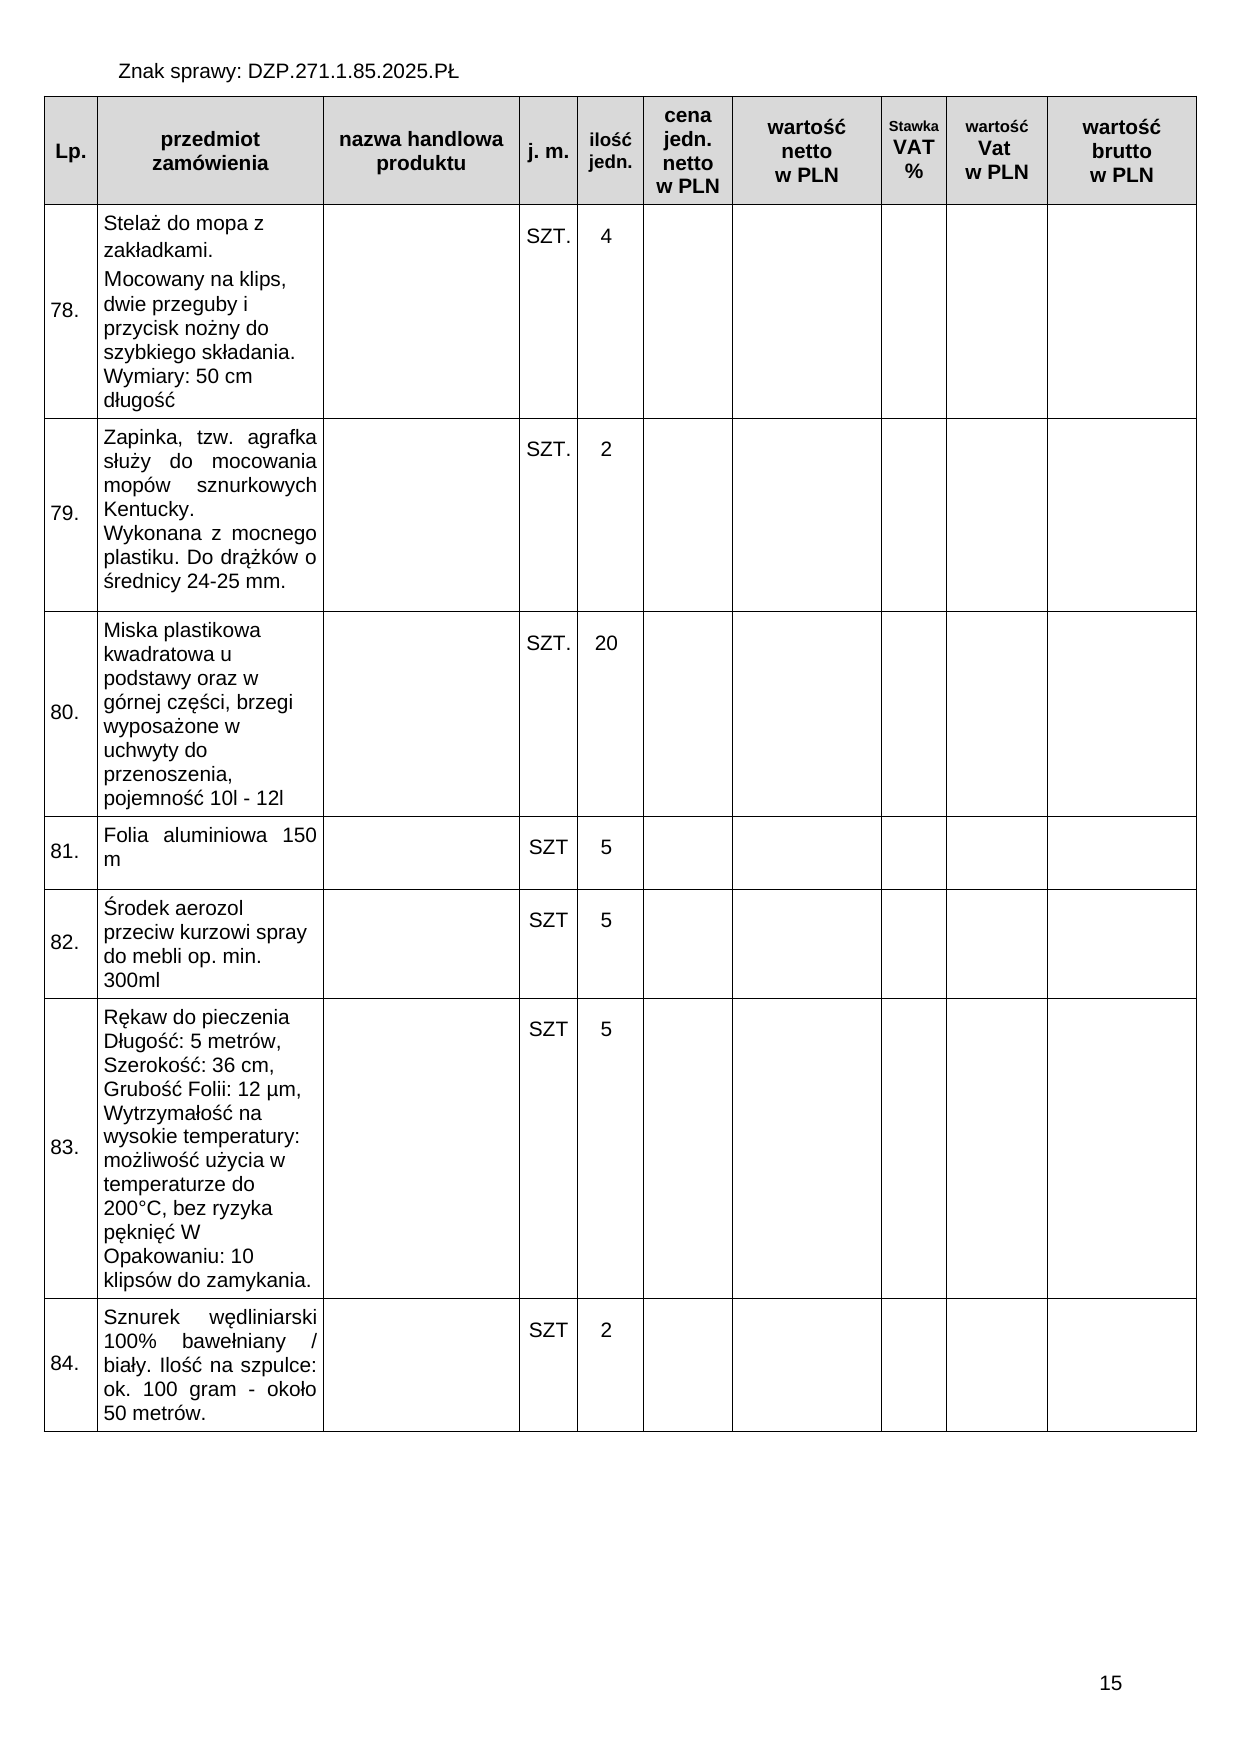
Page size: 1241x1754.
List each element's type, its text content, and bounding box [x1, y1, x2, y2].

table_cell SZT. [520, 419, 577, 611]
table_cell [947, 612, 1047, 816]
table_cell SZT [520, 817, 577, 889]
table_cell [947, 999, 1047, 1298]
table_cell Środek aerozol przeciw kurzowi spray do mebli op. min. 300ml [98, 890, 323, 998]
table_cell [1048, 999, 1196, 1298]
table_cell 5 [578, 999, 643, 1298]
table_cell [733, 999, 881, 1298]
table_cell [644, 419, 732, 611]
table_cell [1048, 1299, 1196, 1431]
table_cell [1048, 419, 1196, 611]
table_header wartość Vat w PLN [947, 97, 1047, 204]
table_cell [947, 419, 1047, 611]
table_cell [644, 999, 732, 1298]
table_cell [882, 1299, 946, 1431]
table_cell [45, 205, 97, 418]
table_header Stawka VAT% [882, 97, 946, 204]
table_cell [947, 890, 1047, 998]
table_cell Stelaż do mopa z zakładkami. Mocowany na klips, dwie przeguby i przycisk nożny do szybkiego składania. Wymiary: 50 cm długość [98, 205, 323, 418]
table_cell [733, 1299, 881, 1431]
table_cell [644, 817, 732, 889]
table_header wartość brutto w PLN [1048, 97, 1196, 204]
table_header wartość netto w PLN [733, 97, 881, 204]
table_header Lp. [45, 97, 97, 204]
table_cell 4 [578, 205, 643, 418]
table_cell [324, 890, 519, 998]
table_cell [45, 817, 97, 889]
table_cell [882, 890, 946, 998]
table_cell [45, 890, 97, 998]
table_cell [947, 1299, 1047, 1431]
table_cell [733, 817, 881, 889]
table_cell [45, 612, 97, 816]
table_cell Zapinka, tzw. agrafka służy do mocowania mopów sznurkowych Kentucky. Wykonana z mocnego plastiku. Do drążków o średnicy 24-25 mm. [98, 419, 323, 611]
table_cell Rękaw do pieczenia Długość: 5 metrów, Szerokość: 36 cm, Grubość Folii: 12 µm, Wytrzymałość na wysokie temperatury: możliwość użycia w temperaturze do 200°C, bez ryzyka pęknięć W Opakowaniu: 10 klipsów do zamykania. [98, 999, 323, 1298]
table_cell SZT [520, 1299, 577, 1431]
table_cell Folia aluminiowa 150 m [98, 817, 323, 889]
table_cell [733, 205, 881, 418]
table_cell 20 [578, 612, 643, 816]
table_cell [1048, 890, 1196, 998]
table_cell Miska plastikowa kwadratowa u podstawy oraz w górnej części, brzegi wyposażone w uchwyty do przenoszenia, pojemność 10l - 12l [98, 612, 323, 816]
table_cell [45, 1299, 97, 1431]
table_cell [882, 419, 946, 611]
table_cell [947, 817, 1047, 889]
table_cell [644, 612, 732, 816]
table_cell SZT [520, 890, 577, 998]
table_cell SZT [520, 999, 577, 1298]
table_header ilość jedn. [578, 97, 643, 204]
table_cell [324, 419, 519, 611]
table_cell [733, 890, 881, 998]
table_cell [45, 999, 97, 1298]
table_cell [45, 419, 97, 611]
table_header nazwa handlowa produktu [324, 97, 519, 204]
table_cell [882, 205, 946, 418]
table_cell SZT. [520, 205, 577, 418]
table_cell SZT. [520, 612, 577, 816]
table_cell [1048, 612, 1196, 816]
table_cell [644, 205, 732, 418]
table_cell [644, 1299, 732, 1431]
table_cell 2 [578, 419, 643, 611]
table_cell [324, 205, 519, 418]
table_cell [882, 999, 946, 1298]
table_cell [947, 205, 1047, 418]
table_cell [324, 817, 519, 889]
table_cell [324, 612, 519, 816]
table_cell [644, 890, 732, 998]
table_cell [733, 612, 881, 816]
table_cell [882, 817, 946, 889]
table_header cena jedn. netto w PLN [644, 97, 732, 204]
table_header j. m. [520, 97, 577, 204]
table_cell [882, 612, 946, 816]
table_cell [1048, 205, 1196, 418]
table_cell 5 [578, 890, 643, 998]
table_cell [324, 1299, 519, 1431]
table_cell Sznurek wędliniarski 100% bawełniany / biały. Ilość na szpulce: ok. 100 gram - około 50 metrów. [98, 1299, 323, 1431]
table_cell [324, 999, 519, 1298]
table_cell 5 [578, 817, 643, 889]
table_cell 2 [578, 1299, 643, 1431]
table_header przedmiot zamówienia [98, 97, 323, 204]
table_cell [1048, 817, 1196, 889]
table_cell [733, 419, 881, 611]
